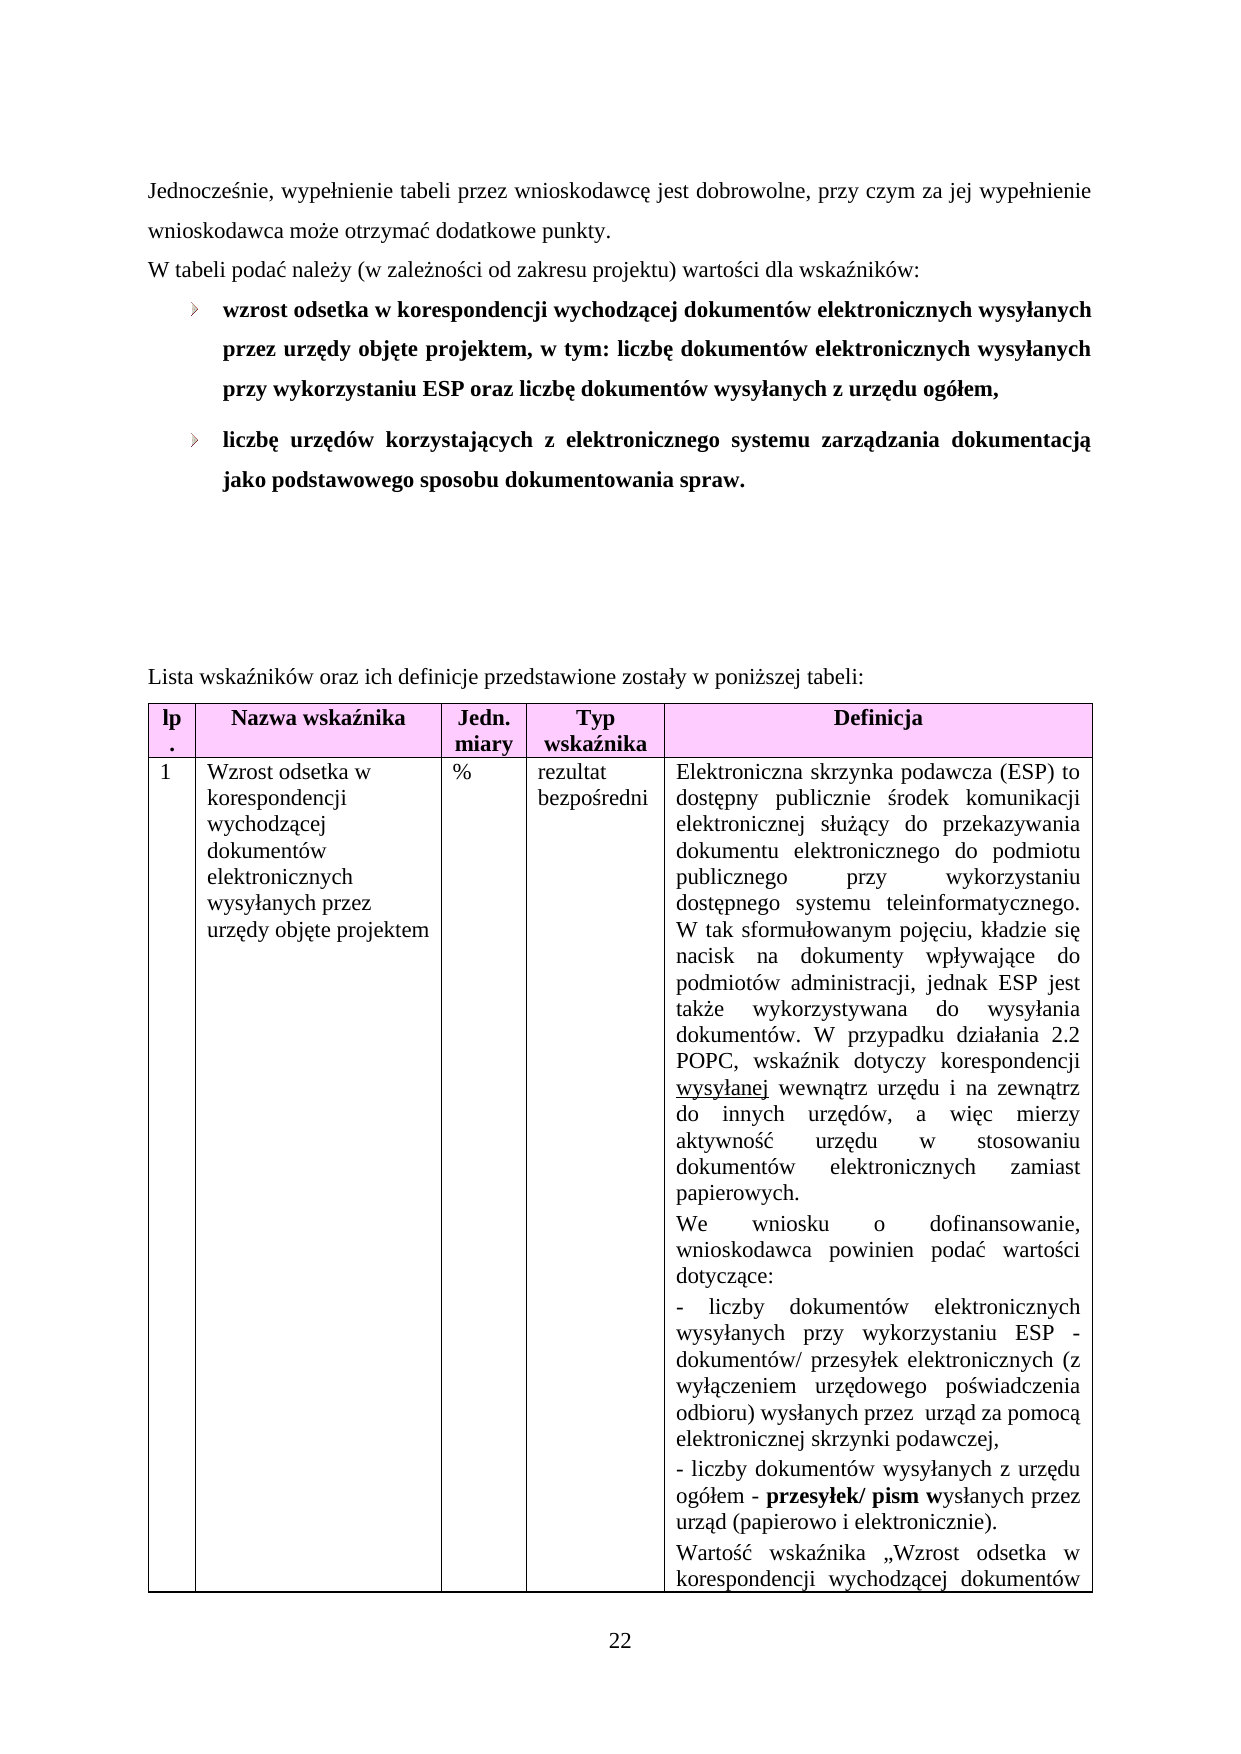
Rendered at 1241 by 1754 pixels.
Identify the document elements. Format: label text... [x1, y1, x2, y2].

table_header Definicja [665, 704, 1092, 757]
table_cell 1 [149, 758, 195, 1591]
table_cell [665, 758, 1092, 1591]
table_header Jedn. miary [442, 704, 526, 757]
table_header lp. [149, 704, 195, 757]
picture [186, 300, 203, 317]
table_header Typ wskaźnika [527, 704, 664, 757]
list liczbę urzędów korzystających z elektronicznego systemu zarządzania dokumentacją jako podstawowego sposobu dokumentowania spraw. [185, 427, 1092, 492]
table_cell % [442, 758, 526, 1591]
text Jednocześnie, wypełnienie tabeli przez wnioskodawcę jest dobrowolne, przy czym za jej wypełnienie wnioskodawca może otrzymać dodatkowe punkty. [148, 177, 1092, 243]
table_header Nazwa wskaźnika [196, 704, 441, 757]
list wzrost odsetka w korespondencji wychodzącej dokumentów elektronicznych wysyłanych przez urzędy objęte projektem, w tym: liczbę dokumentów elektronicznych wysyłanych przy wykorzystaniu ESP oraz liczbę dokumentów wysyłanych z urzędu ogółem, [185, 296, 1092, 401]
text W tabeli podać należy (w zależności od zakresu projektu) wartości dla wskaźników: [148, 256, 1092, 282]
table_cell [527, 758, 664, 1591]
picture [186, 431, 203, 448]
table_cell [196, 758, 441, 1591]
text Lista wskaźników oraz ich definicje przedstawione zostały w poniższej tabeli: [148, 663, 1092, 690]
